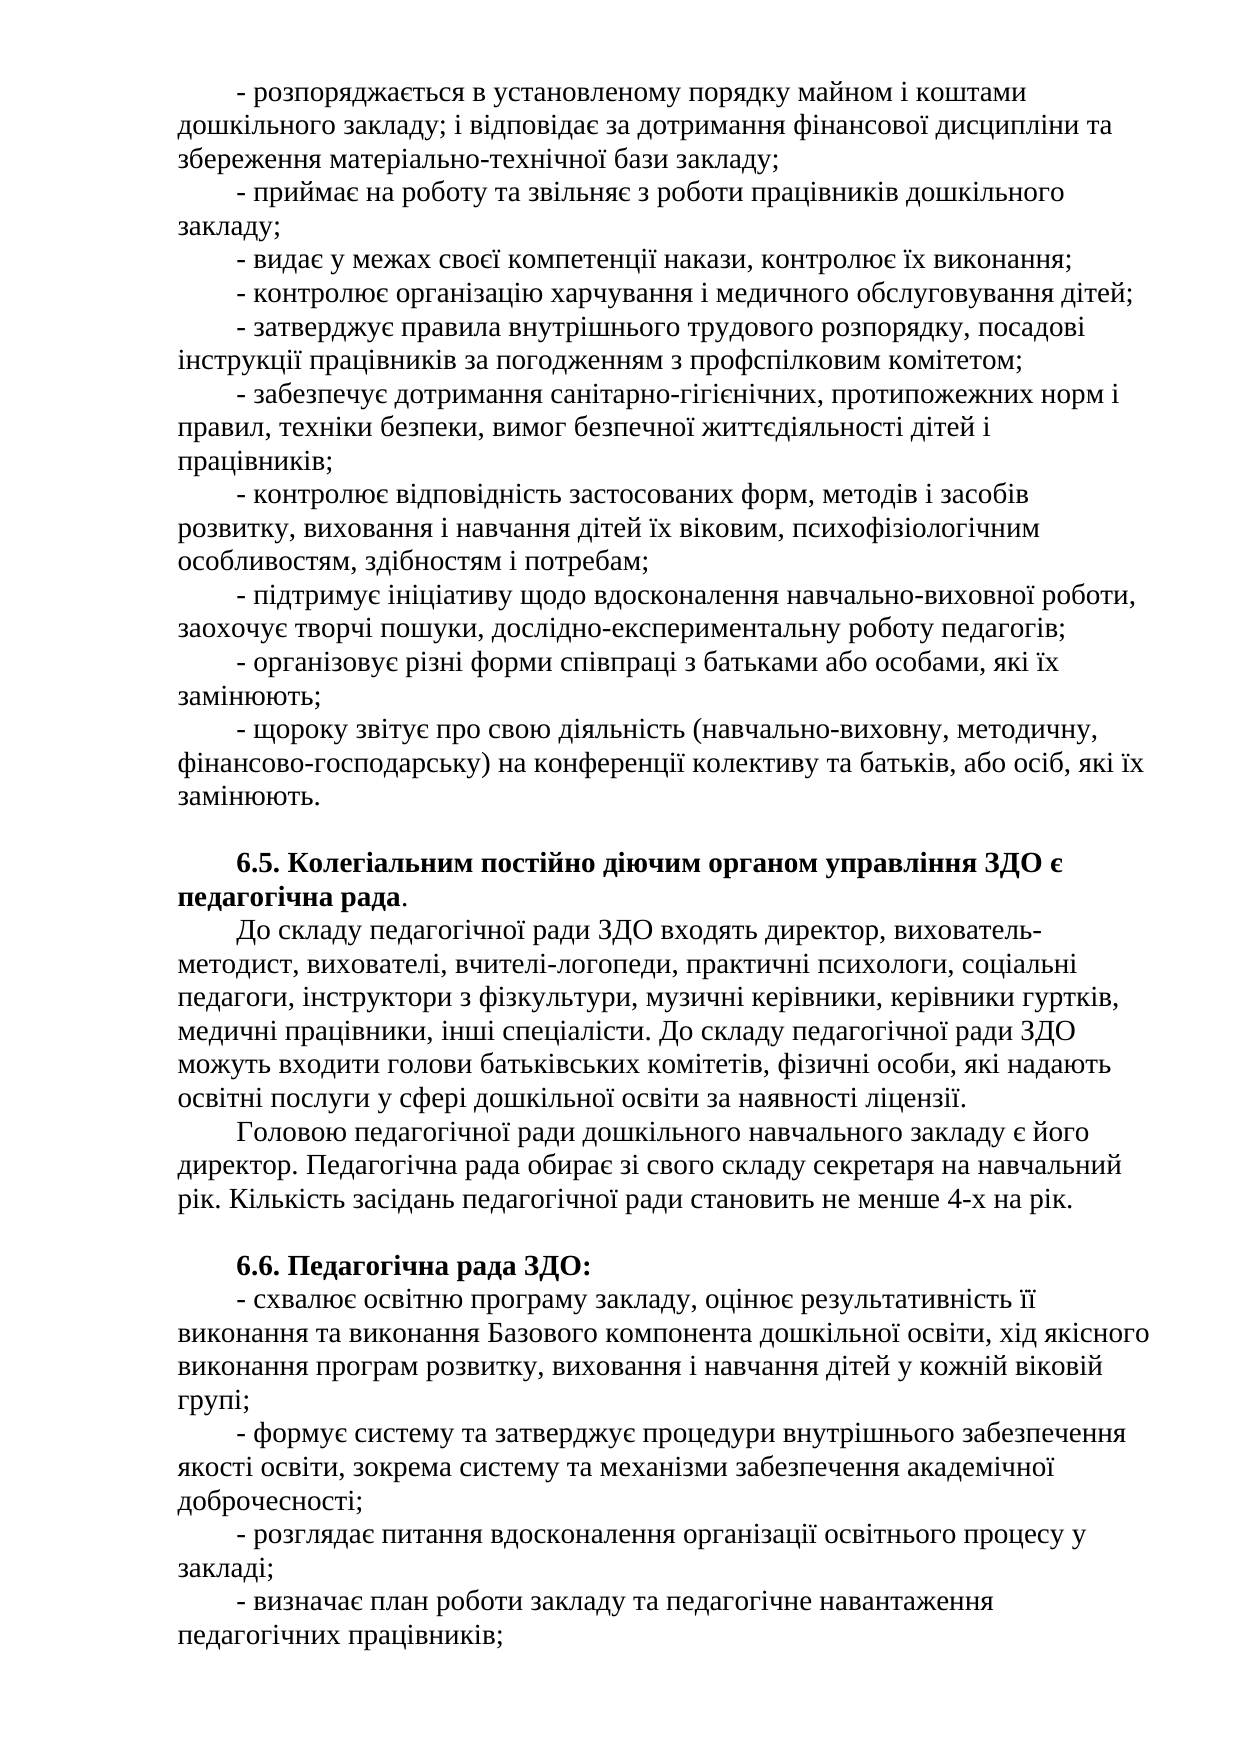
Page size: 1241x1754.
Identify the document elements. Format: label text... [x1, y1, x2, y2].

text - видає у межах своєї компетенції накази, контролює їх виконання; [177, 242, 1152, 275]
text 6.6. Педагогічна рада ЗДО: [177, 1248, 1152, 1281]
text - визначає план роботи закладу та педагогічне навантаження педагогічних працівників; [177, 1583, 1152, 1650]
text - затверджує правила внутрішнього трудового розпорядку, посадові інструкції працівників за погодженням з профспілковим комітетом; [177, 309, 1152, 376]
text - організовує різні форми співпраці з батьками або особами, які їх замінюють; [177, 644, 1152, 711]
text До складу педагогічної ради ЗДО входять директор, вихователь-методист, вихователі, вчителі-логопеди, практичні психологи, соціальні педагоги, інструктори з фізкультури, музичні керівники, керівники гуртків, медичні працівники, інші спеціалісти. До складу педагогічної ради ЗДО можуть входити голови батьківських комітетів, фізичні особи, які надають освітні послуги у сфері дошкільної освіти за наявності ліцензії. [177, 912, 1152, 1114]
text - схвалює освітню програму закладу, оцінює результативність її виконання та виконання Базового компонента дошкільної освіти, хід якісного виконання програм розвитку, виховання і навчання дітей у кожній віковій групі; [177, 1281, 1152, 1416]
text - приймає на роботу та звільняє з роботи працівників дошкільного закладу; [177, 174, 1152, 242]
text - розпоряджається в установленому порядку майном і коштами дошкільного закладу; і відповідає за дотримання фінансової дисципліни та збереження матеріально-технічної бази закладу; [177, 74, 1152, 174]
text - розглядає питання вдосконалення організації освітнього процесу у закладі; [177, 1516, 1152, 1583]
text - щороку звітує про свою діяльність (навчально-виховну, методичну, фінансово-господарську) на конференції колективу та батьків, або осіб, які їх замінюють. [177, 711, 1152, 812]
text - формує систему та затверджує процедури внутрішнього забезпечення якості освіти, зокрема систему та механізми забезпечення академічної доброчесності; [177, 1416, 1152, 1516]
text - контролює організацію харчування і медичного обслуговування дітей; [177, 275, 1152, 309]
text Головою педагогічної ради дошкільного навчального закладу є його директор. Педагогічна рада обирає зі свого складу секретаря на навчальний рік. Кількість засідань педагогічної ради становить не менше 4-х на рік. [177, 1114, 1152, 1214]
text - контролює відповідність застосованих форм, методів і засобів розвитку, виховання і навчання дітей їх віковим, психофізіологічним особливостям, здібностям і потребам; [177, 476, 1152, 577]
text - підтримує ініціативу щодо вдосконалення навчально-виховної роботи, заохочує творчі пошуки, дослідно-експериментальну роботу педагогів; [177, 577, 1152, 644]
text - забезпечує дотримання санітарно-гігієнічних, протипожежних норм і правил, техніки безпеки, вимог безпечної життєдіяльності дітей і працівників; [177, 376, 1152, 476]
text 6.5. Колегіальним постійно діючим органом управління ЗДО є педагогічна рада. [177, 845, 1152, 912]
